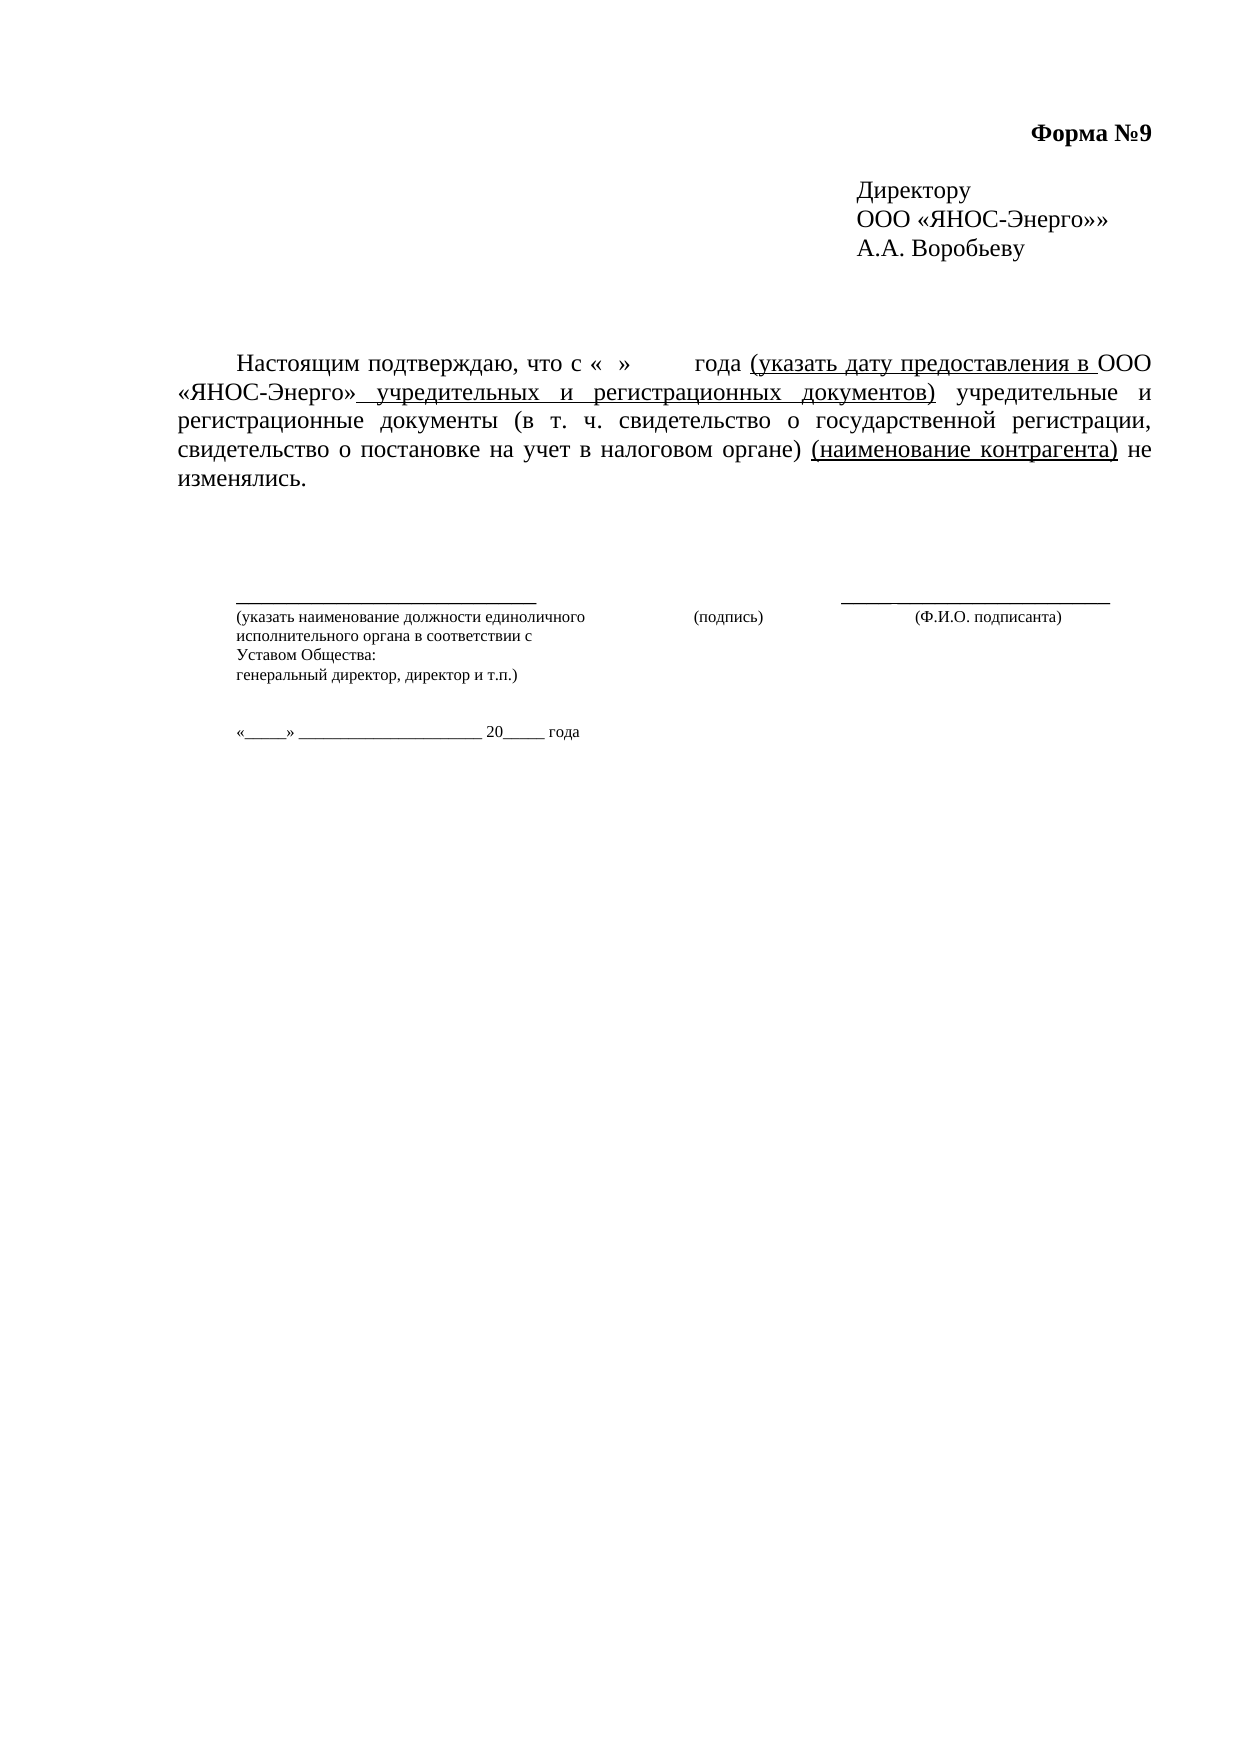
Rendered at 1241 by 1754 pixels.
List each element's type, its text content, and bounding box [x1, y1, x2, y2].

text (указать наименование должности единоличного (подпись) (Ф.И.О. подписанта) [177, 607, 1152, 626]
text «_____» ______________________ 20_____ года [177, 722, 1152, 741]
text ________________________ ____ _________________ [177, 578, 1152, 607]
text ООО «ЯНОС-Энерго»» [177, 204, 1152, 233]
text А.А. Воробьеву [177, 233, 1152, 262]
text Директору [177, 176, 1152, 204]
text исполнительного органа в соответствии с [177, 626, 1152, 645]
text генеральный директор, директор и т.п.) [177, 664, 1152, 683]
text Настоящим подтверждаю, что с « » года (указать дату предоставления в ООО «ЯНОС-Энерго» учредительных и регистрационных документов) учредительные и регистрационные документы (в т. ч. свидетельство о государственной регистрации, свидетельство о постановке на учет в налоговом органе) (наименование контрагента) не изменялись. [177, 348, 1152, 492]
text Уставом Общества: [177, 645, 1152, 664]
text Форма №9 [177, 118, 1152, 147]
